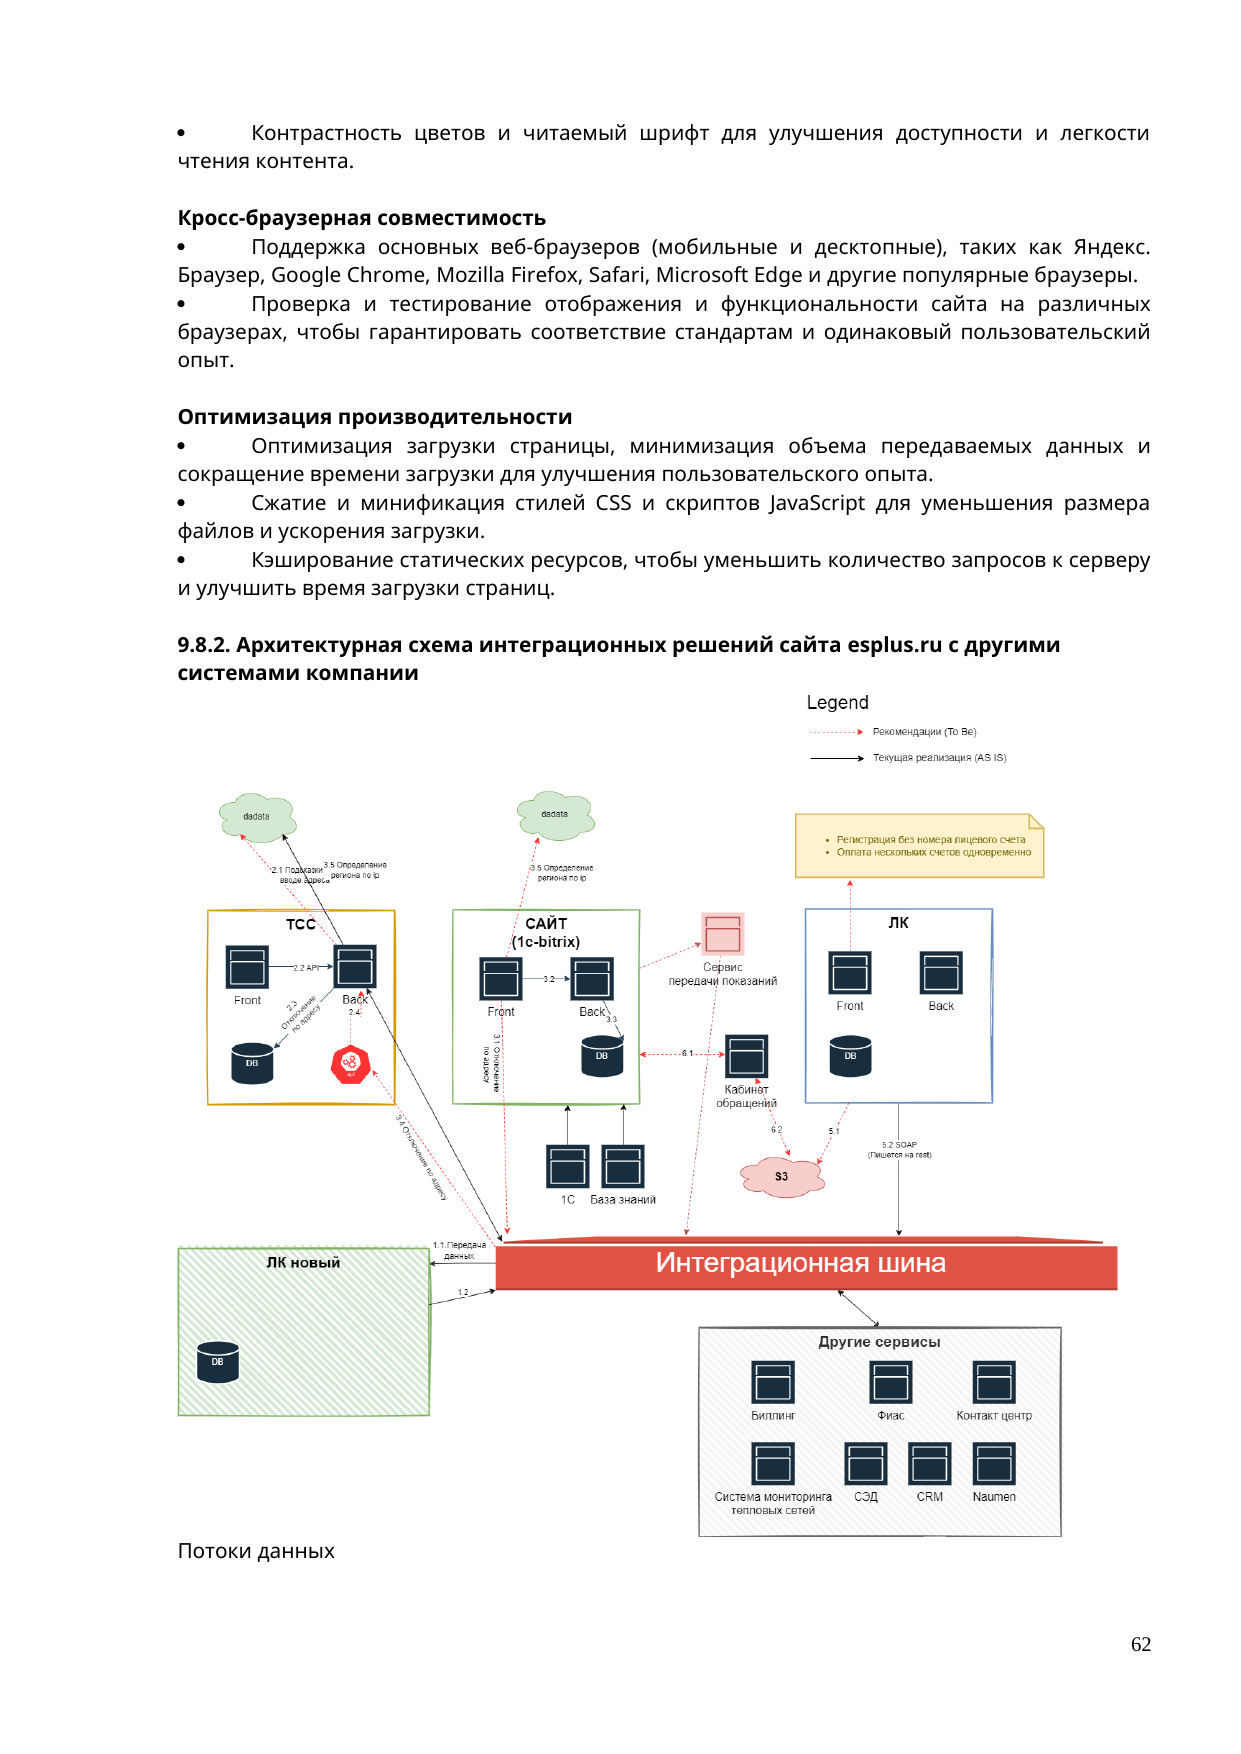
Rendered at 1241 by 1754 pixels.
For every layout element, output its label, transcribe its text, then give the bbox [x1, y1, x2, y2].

subtitle Оптимизация производительности [177, 402, 1152, 431]
text Потоки данных [177, 1536, 1152, 1565]
picture [177, 686, 1118, 1537]
subtitle 9.8.2. Архитектурная схема интеграционных решений сайта esplus.ru с другими системами компании [177, 630, 1152, 687]
list Сжатие и минификация стилей CSS и скриптов JavaScript для уменьшения размера файлов и ускорения загрузки. [177, 488, 1152, 545]
list Проверка и тестирование отображения и функциональности сайта на различных браузерах, чтобы гарантировать соответствие стандартам и одинаковый пользовательский опыт. [177, 289, 1152, 374]
list Поддержка основных веб-браузеров (мобильные и десктопные), таких как Яндекс. Браузер, Google Chrome, Mozilla Firefox, Safari, Microsoft Edge и другие популярные браузеры. [177, 232, 1152, 289]
list Кэширование статических ресурсов, чтобы уменьшить количество запросов к серверу и улучшить время загрузки страниц. [177, 545, 1152, 602]
list Оптимизация загрузки страницы, минимизация объема передаваемых данных и сокращение времени загрузки для улучшения пользовательского опыта. [177, 431, 1152, 488]
subtitle Кросс-браузерная совместимость [177, 203, 1152, 232]
list Контрастность цветов и читаемый шрифт для улучшения доступности и легкости чтения контента. [177, 118, 1152, 175]
